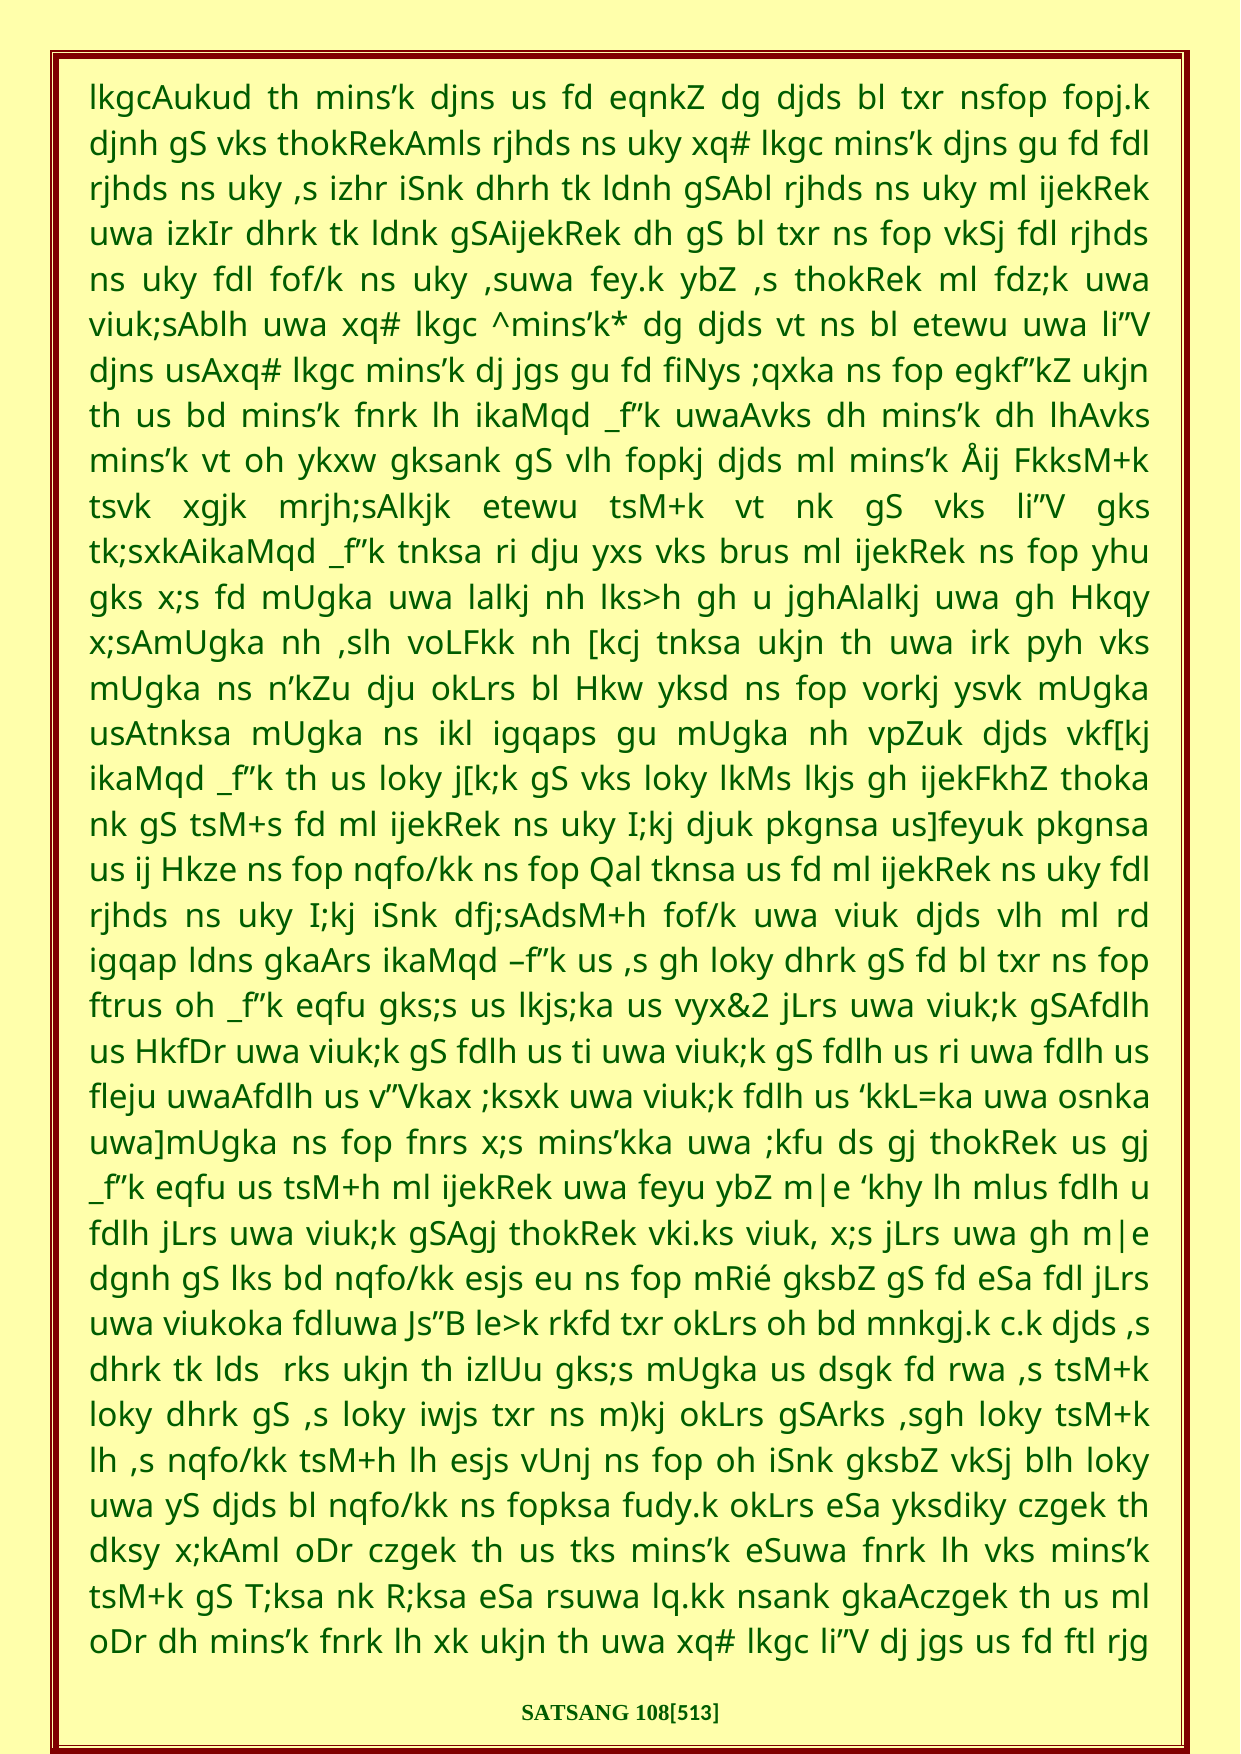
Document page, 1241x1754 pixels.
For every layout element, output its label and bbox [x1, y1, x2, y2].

text [89, 74, 1152, 1663]
